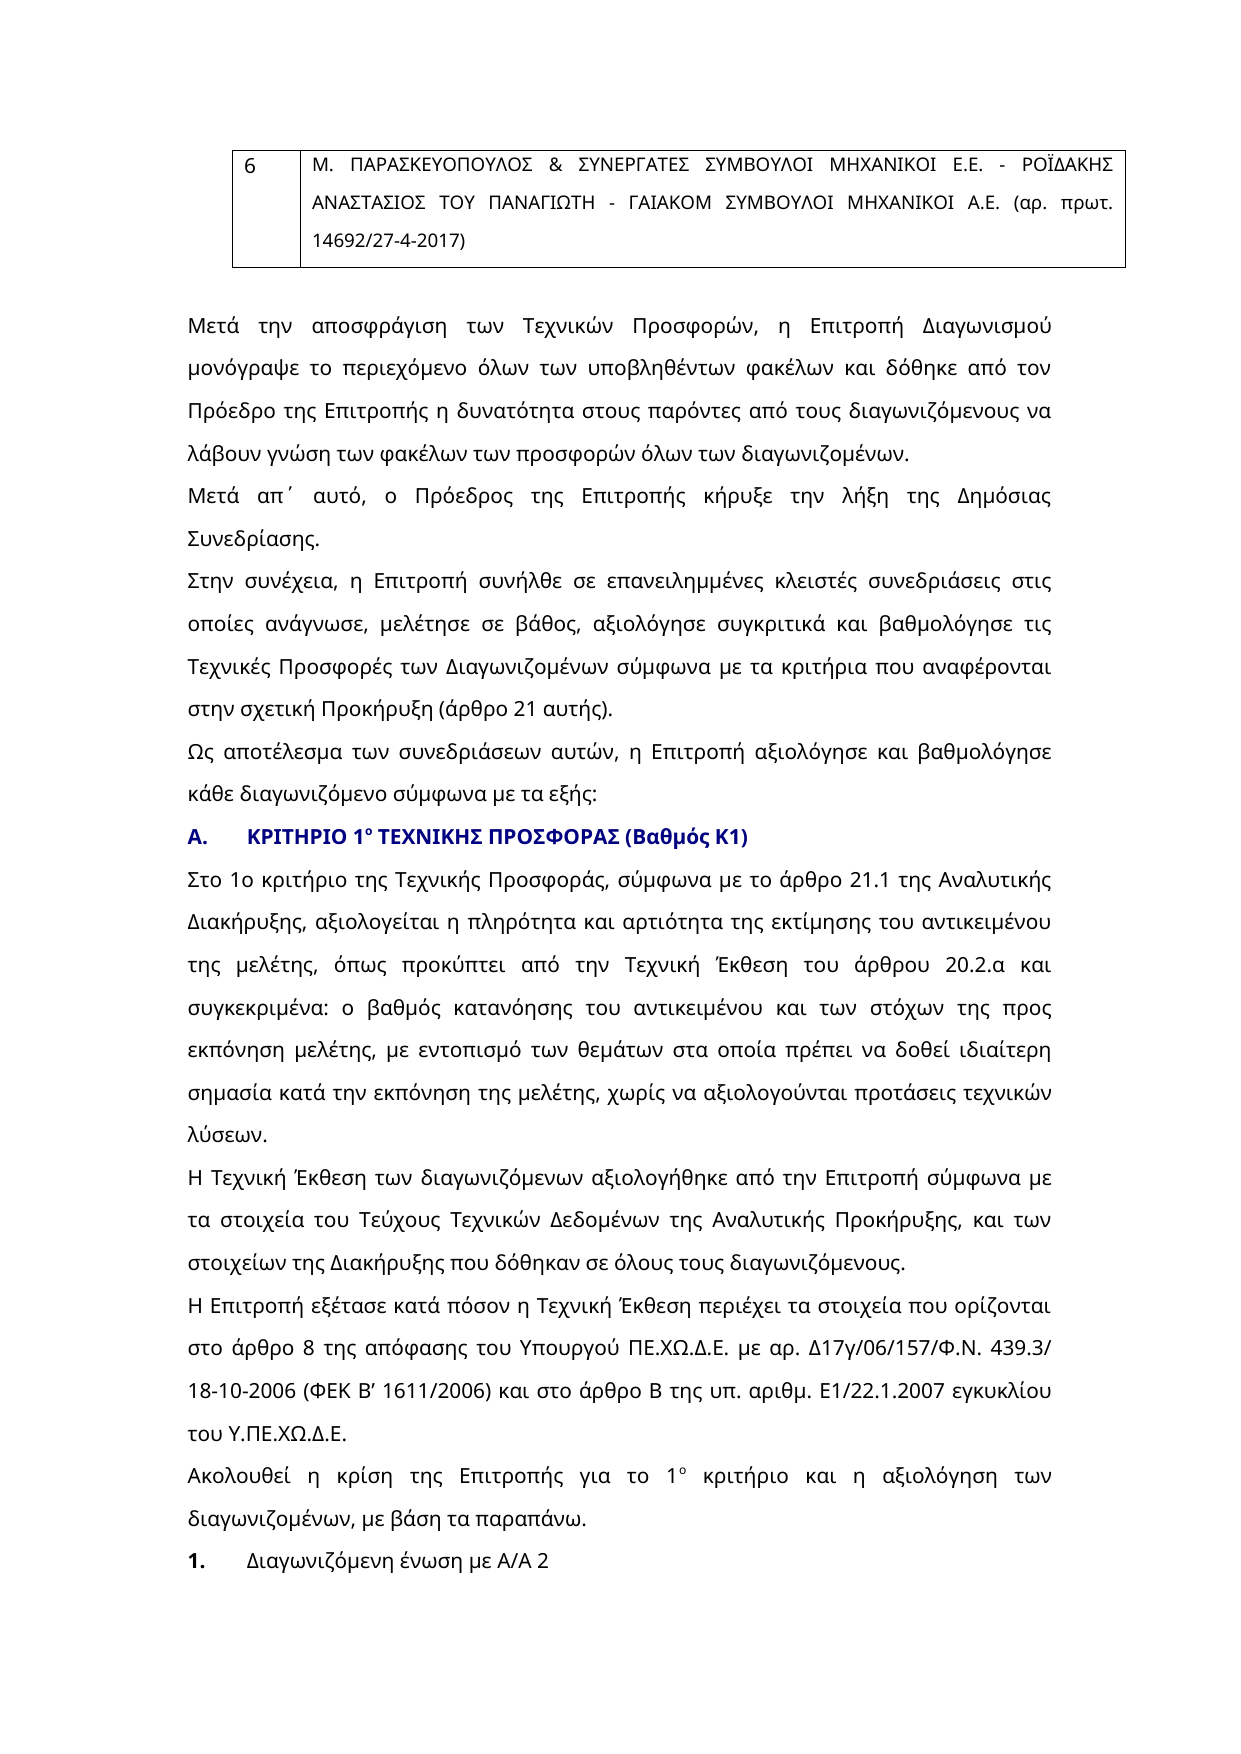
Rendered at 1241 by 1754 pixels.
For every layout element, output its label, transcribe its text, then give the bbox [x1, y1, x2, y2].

text Στο 1ο κριτήριο της Τεχνικής Προσφοράς, σύμφωνα με το άρθρο 21.1 της Αναλυτικής Διακήρυξης, αξιολογείται η πληρότητα και αρτιότητα της εκτίμησης του αντικειμένου της μελέτης, όπως προκύπτει από την Τεχνική Έκθεση του άρθρου 20.2.α και συγκεκριμένα: ο βαθμός κατανόησης του αντικειμένου και των στόχων της προς εκπόνηση μελέτης, με εντοπισμό των θεμάτων στα οποία πρέπει να δοθεί ιδιαίτερη σημασία κατά την εκπόνηση της μελέτης, χωρίς να αξιολογούνται προτάσεις τεχνικών λύσεων. [187, 865, 1053, 1149]
text Μετά την αποσφράγιση των Τεχνικών Προσφορών, η Επιτροπή Διαγωνισμού μονόγραψε το περιεχόμενο όλων των υποβληθέντων φακέλων και δόθηκε από τον Πρόεδρο της Επιτροπής η δυνατότητα στους παρόντες από τους διαγωνιζόμενους να λάβουν γνώση των φακέλων των προσφορών όλων των διαγωνιζομένων. [187, 311, 1053, 467]
table_cell 6 [233, 151, 300, 267]
text Ακολουθεί η κρίση της Επιτροπής για το 1ο κριτήριο και η αξιολόγηση των διαγωνιζομένων, με βάση τα παραπάνω. [187, 1461, 1053, 1532]
text 1. Διαγωνιζόμενη ένωση με Α/Α 2 [187, 1546, 1053, 1575]
text Α. ΚΡΙΤΗΡΙΟ 1ο ΤΕΧΝΙΚΗΣ ΠΡΟΣΦΟΡΑΣ (Βαθμός Κ1) [187, 822, 1053, 851]
text Η Τεχνική Έκθεση των διαγωνιζόμενων αξιολογήθηκε από την Επιτροπή σύμφωνα με τα στοιχεία του Τεύχους Τεχνικών Δεδομένων της Αναλυτικής Προκήρυξης, και των στοιχείων της Διακήρυξης που δόθηκαν σε όλους τους διαγωνιζόμενους. [187, 1163, 1053, 1277]
text Μετά απ΄ αυτό, ο Πρόεδρος της Επιτροπής κήρυξε την λήξη της Δημόσιας Συνεδρίασης. [187, 481, 1053, 552]
table_cell Μ. ΠΑΡΑΣΚΕΥΟΠΟΥΛΟΣ & ΣΥΝΕΡΓΑΤΕΣ ΣΥΜΒΟΥΛΟΙ ΜΗΧΑΝΙΚΟΙ Ε.Ε. - ΡΟΪΔΑΚΗΣ ΑΝΑΣΤΑΣΙΟΣ ΤΟΥ ΠΑΝΑΓΙΩΤΗ - ΓΑΙΑΚΟΜ ΣΥΜΒΟΥΛΟΙ ΜΗΧΑΝΙΚΟΙ Α.Ε. (αρ. πρωτ. 14692/27-4-2017) [301, 151, 1125, 267]
text Ως αποτέλεσμα των συνεδριάσεων αυτών, η Επιτροπή αξιολόγησε και βαθμολόγησε κάθε διαγωνιζόμενο σύμφωνα με τα εξής: [187, 737, 1053, 808]
text Στην συνέχεια, η Επιτροπή συνήλθε σε επανειλημμένες κλειστές συνεδριάσεις στις οποίες ανάγνωσε, μελέτησε σε βάθος, αξιολόγησε συγκριτικά και βαθμολόγησε τις Τεχνικές Προσφορές των Διαγωνιζομένων σύμφωνα με τα κριτήρια που αναφέρονται στην σχετική Προκήρυξη (άρθρο 21 αυτής). [187, 567, 1053, 723]
text Η Επιτροπή εξέτασε κατά πόσον η Τεχνική Έκθεση περιέχει τα στοιχεία που ορίζονται στο άρθρο 8 της απόφασης του Υπουργού ΠΕ.ΧΩ.Δ.Ε. με αρ. Δ17γ/06/157/Φ.Ν. 439.3/ 18-10-2006 (ΦΕΚ Β’ 1611/2006) και στο άρθρο Β της υπ. αριθμ. Ε1/22.1.2007 εγκυκλίου του Υ.ΠΕ.ΧΩ.Δ.Ε. [187, 1291, 1053, 1447]
